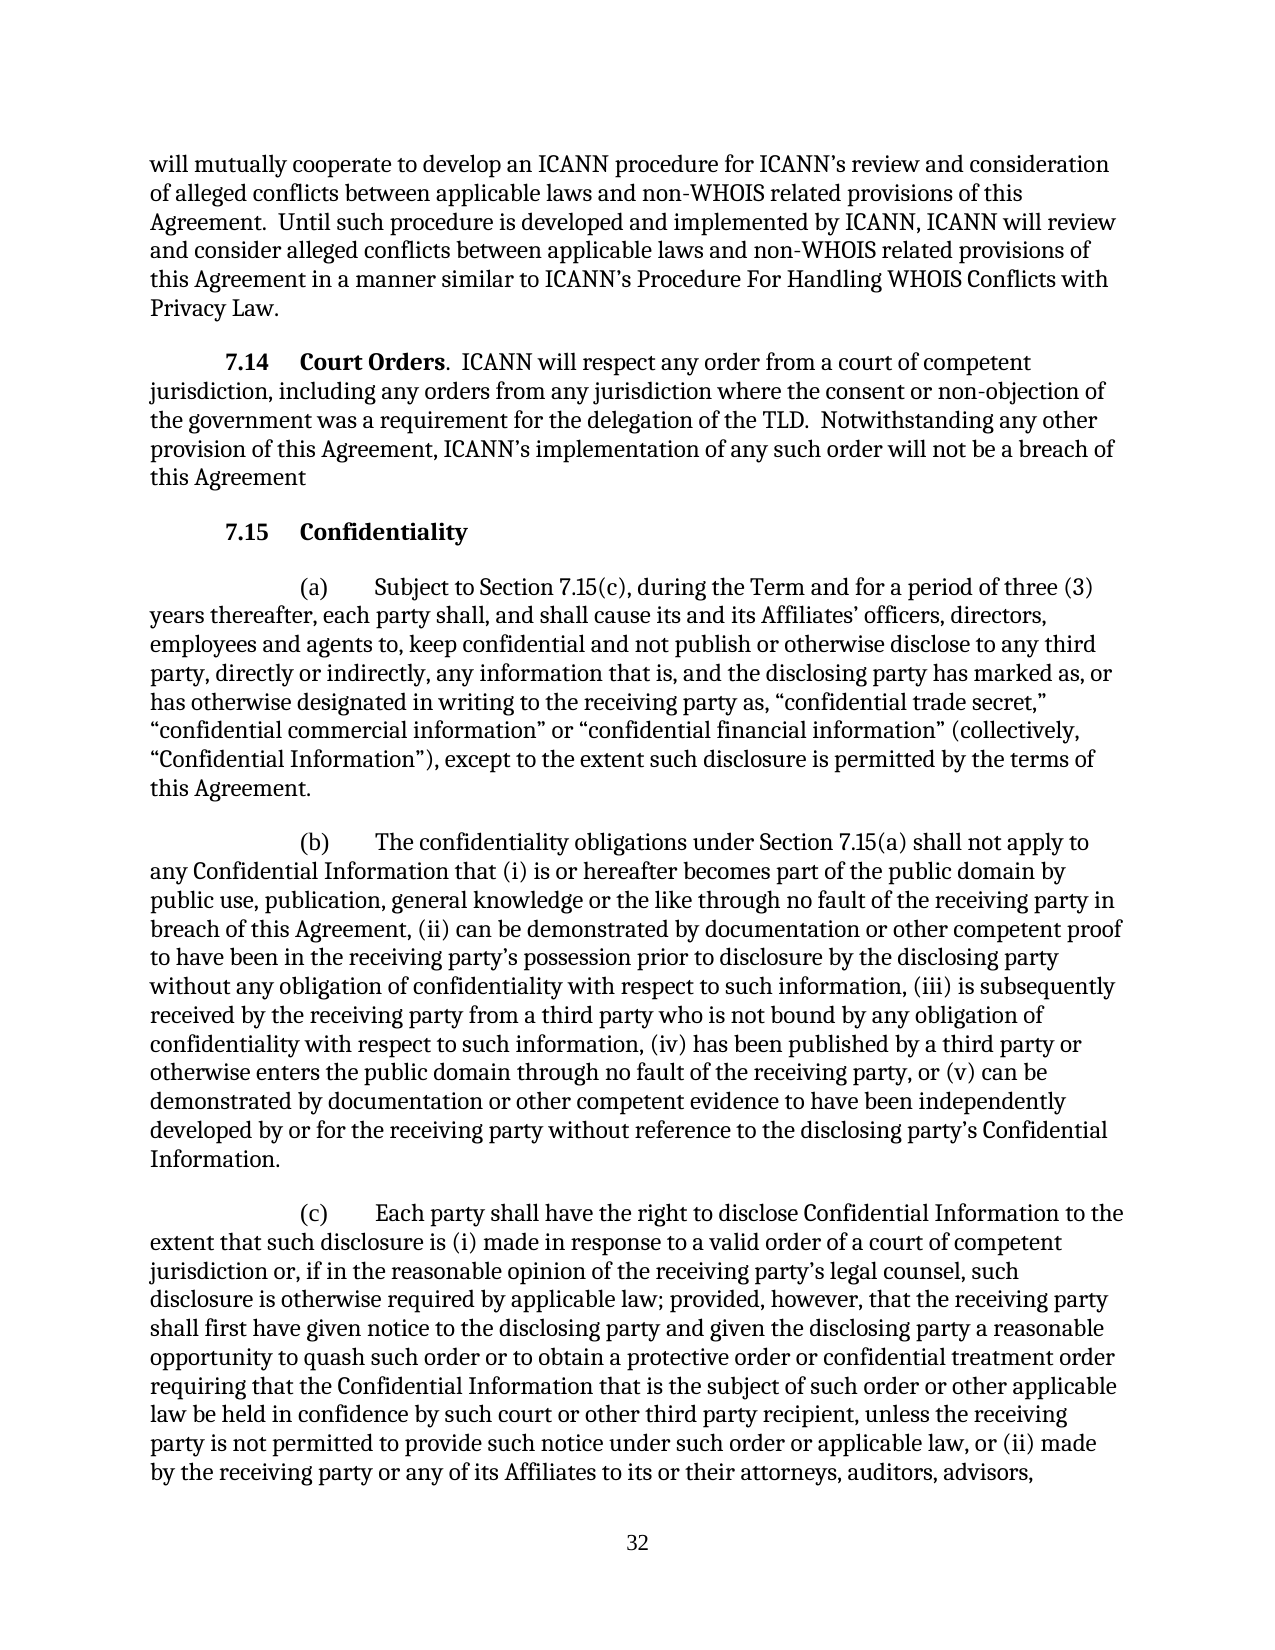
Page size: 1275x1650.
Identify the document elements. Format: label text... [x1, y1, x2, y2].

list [150, 1198, 1125, 1487]
list Subject to Section 7.15(c), during the Term and for a period of three (3) years thereafter, each party shall, and shall cause its and its Affiliates’ officers, directors, employees and agents to, keep confidential and not publish or otherwise disclose to any third party, directly or indirectly, any information that is, and the disclosing party has marked as, or has otherwise designated in writing to the receiving party as, “confidential trade secret,” “confidential commercial information” or “confidential financial information” (collectively, “Confidential Information”), except to the extent such disclosure is permitted by the terms of this Agreement. [150, 572, 1125, 802]
list Confidentiality [150, 517, 1125, 547]
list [150, 150, 1125, 322]
list The confidentiality obligations under Section 7.15(a) shall not apply to any Confidential Information that (i) is or hereafter becomes part of the public domain by public use, publication, general knowledge or the like through no fault of the receiving party in breach of this Agreement, (ii) can be demonstrated by documentation or other competent proof to have been in the receiving party’s possession prior to disclosure by the disclosing party without any obligation of confidentiality with respect to such information, (iii) is subsequently received by the receiving party from a third party who is not bound by any obligation of confidentiality with respect to such information, (iv) has been published by a third party or otherwise enters the public domain through no fault of the receiving party, or (v) can be demonstrated by documentation or other competent evidence to have been independently developed by or for the receiving party without reference to the disclosing party’s Confidential Information. [150, 827, 1125, 1173]
list Court Orders. ICANN will respect any order from a court of competent jurisdiction, including any orders from any jurisdiction where the consent or non-objection of the government was a requirement for the delegation of the TLD. Notwithstanding any other provision of this Agreement, ICANN’s implementation of any such order will not be a breach of this Agreement [150, 347, 1125, 492]
